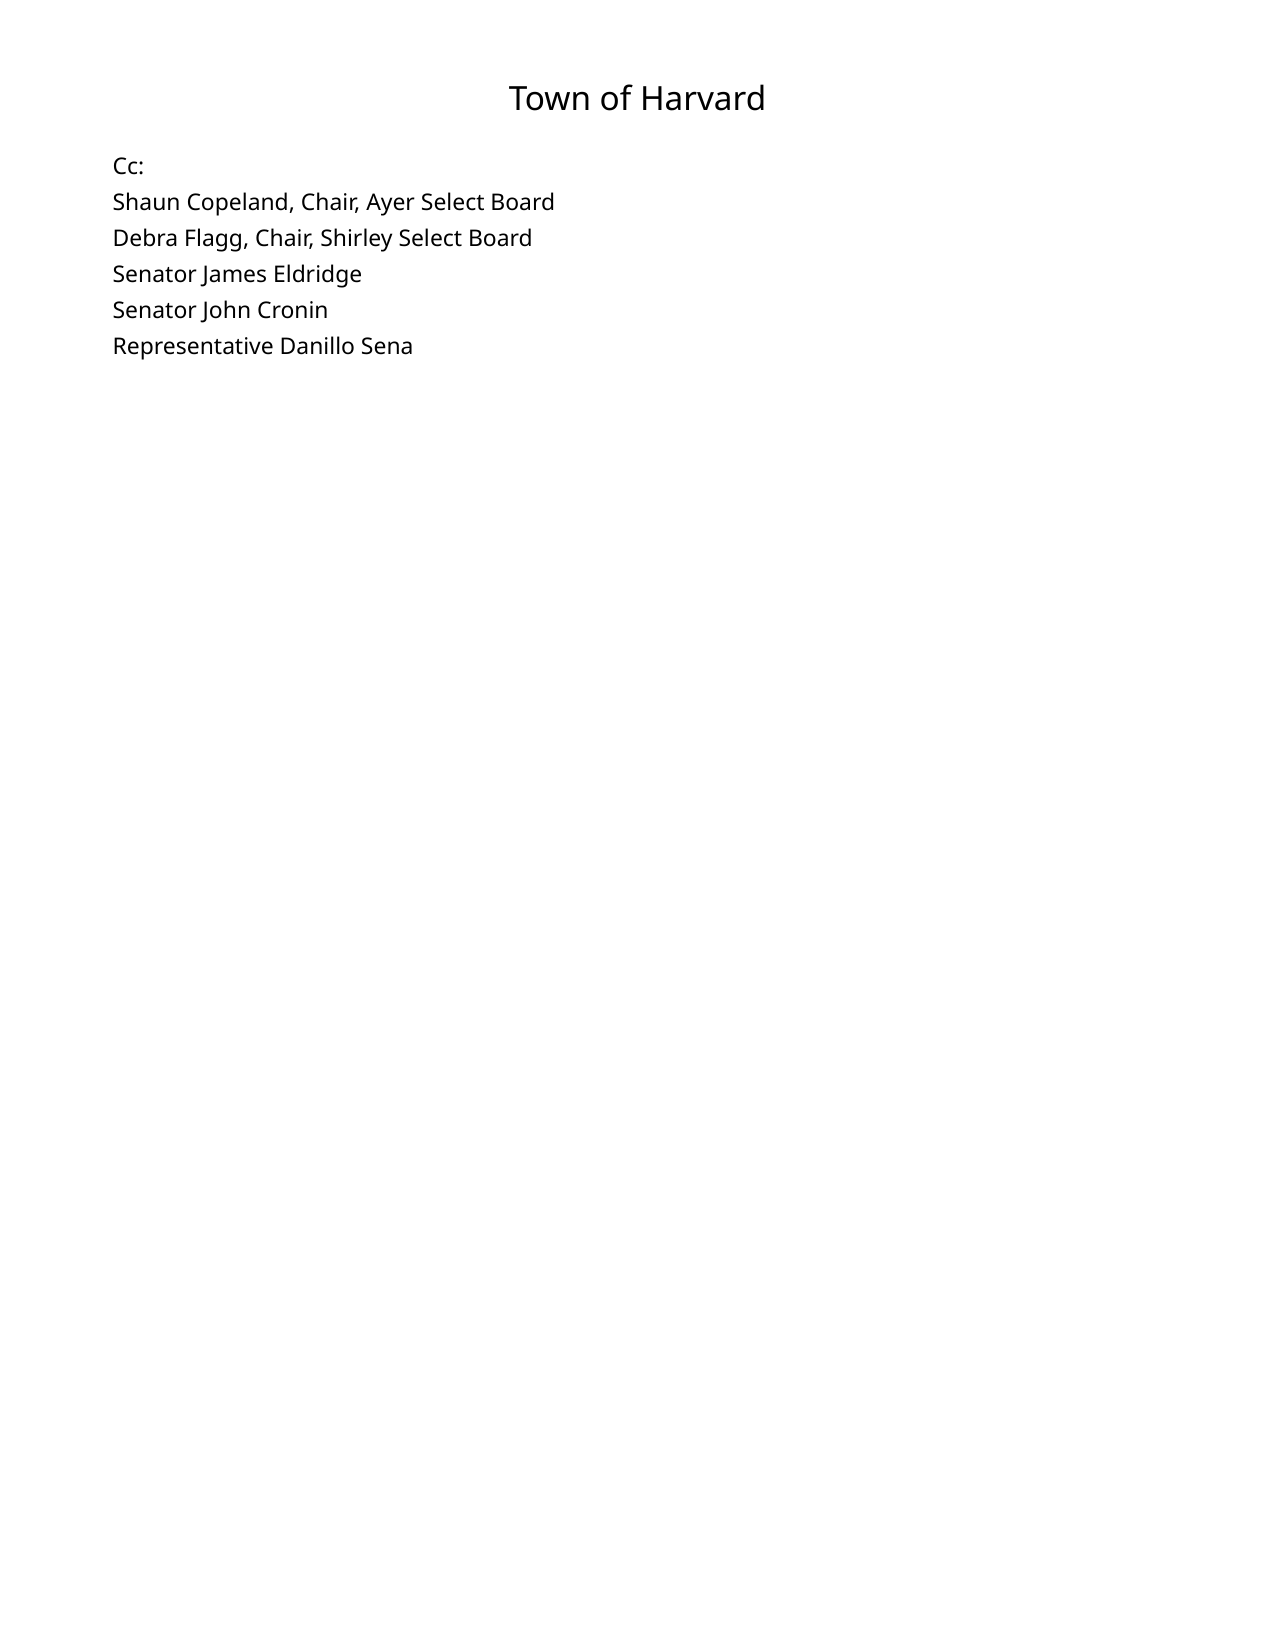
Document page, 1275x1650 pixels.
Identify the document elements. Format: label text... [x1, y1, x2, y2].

text Cc: [112, 150, 1162, 181]
text Shaun Copeland, Chair, Ayer Select Board [112, 186, 1162, 217]
text Representative Danillo Sena [112, 330, 1162, 361]
text Debra Flagg, Chair, Shirley Select Board [112, 222, 1162, 253]
text Senator James Eldridge [112, 258, 1162, 289]
text Senator John Cronin [112, 294, 1162, 325]
